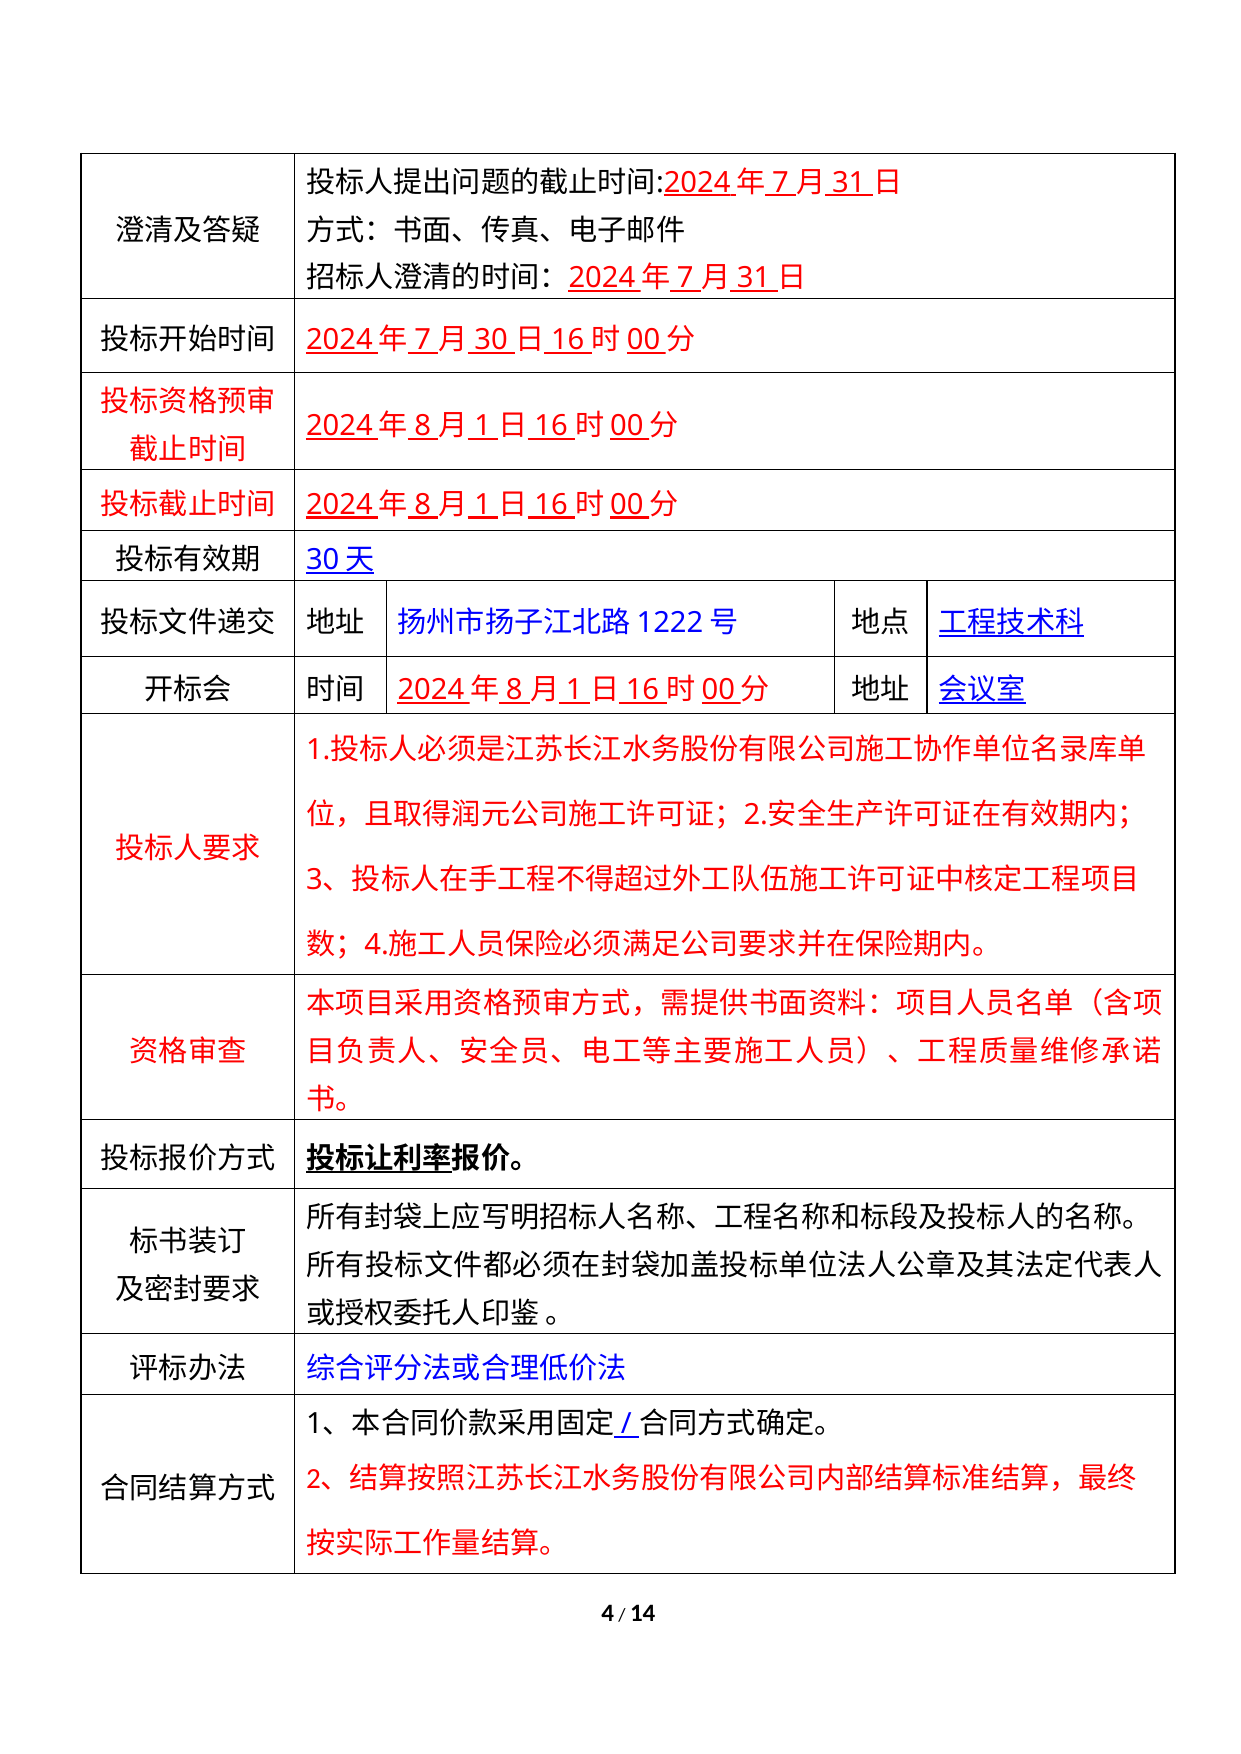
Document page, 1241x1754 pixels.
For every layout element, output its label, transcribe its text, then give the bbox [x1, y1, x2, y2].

table_cell 投标开始时间 [82, 299, 294, 372]
table_cell 1.投标人必须是江苏长江水务股份有限公司施工协作单位名录库单位，且取得润元公司施工许可证；2.安全生产许可证在有效期内；3、投标人在手工程不得超过外工队伍施工许可证中核定工程项目数；4.施工人员保险必须满足公司要求并在保险期内。 [295, 714, 1174, 974]
table_cell 扬州市扬子江北路1222号 [387, 581, 834, 656]
table_cell 2024年 8 月 1 日 16 时00分 [295, 373, 1174, 469]
table_cell 投标文件递交 [82, 581, 294, 656]
table_cell 2024年 8 月 1 日 16 时00分 [295, 470, 1174, 529]
table_cell 2024年 8 月 1 日 16 时00分 [387, 657, 834, 713]
table_cell 本项目采用资格预审方式，需提供书面资料：项目人员名单（含项目负责人、安全员、电工等主要施工人员）、工程质量维修承诺书。 [295, 975, 1174, 1119]
table_cell 工程技术科 [928, 581, 1174, 656]
table_cell 资格审查 [82, 975, 294, 1119]
table_cell 地址 [835, 657, 926, 713]
table_cell 综合评分法或合理低价法 [295, 1334, 1174, 1394]
table_cell 评标办法 [82, 1334, 294, 1394]
table_cell 投标让利率报价。 [295, 1120, 1174, 1188]
table_cell 投标报价方式 [82, 1120, 294, 1188]
table_cell 时间 [295, 657, 386, 713]
table_cell 投标资格预审截止时间 [82, 373, 294, 469]
table_cell 2024年 7 月 30 日 16 时00分 [295, 299, 1174, 372]
table_cell 地址 [295, 581, 386, 656]
table_cell 投标人提出问题的截止时间:2024年 7 月 31 日 方式：书面、传真、电子邮件 招标人澄清的时间：2024年 7 月 31 日 [295, 154, 1174, 297]
table_cell 30天 [295, 531, 1174, 580]
table_cell 会议室 [928, 657, 1174, 713]
table_cell 投标人要求 [82, 714, 294, 974]
table_cell 标书装订 及密封要求 [82, 1189, 294, 1333]
table_cell 投标截止时间 [82, 470, 294, 529]
table_cell 开标会 [82, 657, 294, 713]
table_cell 投标有效期 [82, 531, 294, 580]
table_cell 澄清及答疑 [82, 154, 294, 297]
table_cell 合同结算方式 [82, 1395, 294, 1573]
table_cell 1、本合同价款采用固定 / 合同方式确定。 2、结算按照江苏长江水务股份有限公司内部结算标准结算，最终按实际工作量结算。 [295, 1395, 1174, 1573]
table_cell 所有封袋上应写明招标人名称、工程名称和标段及投标人的名称。 所有投标文件都必须在封袋加盖投标单位法人公章及其法定代表人或授权委托人印鉴 。 [295, 1189, 1174, 1333]
table_cell 地点 [835, 581, 926, 656]
